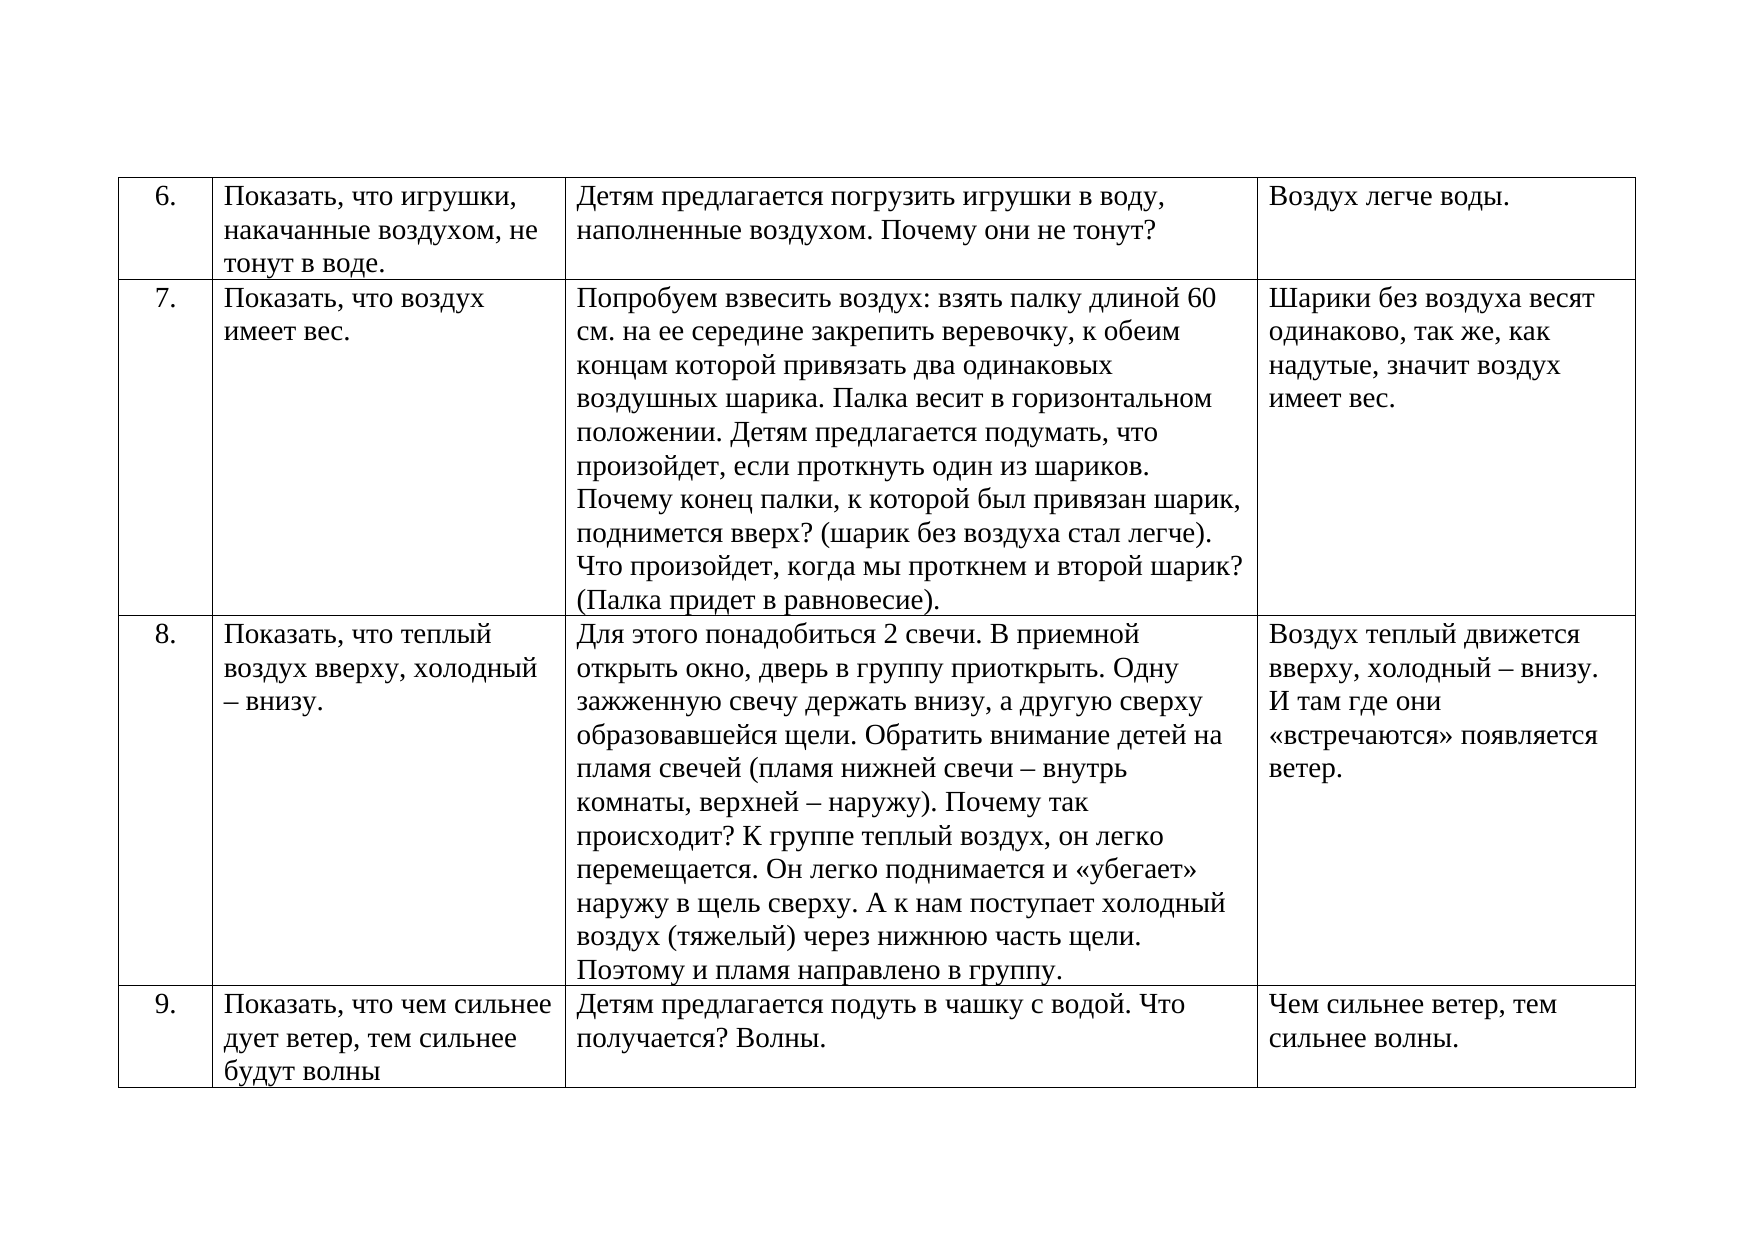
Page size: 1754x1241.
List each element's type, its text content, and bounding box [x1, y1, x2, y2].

table_cell 6. [119, 178, 212, 279]
table_cell Воздух легче воды. [1258, 178, 1635, 279]
table_cell Детям предлагается погрузить игрушки в воду, наполненные воздухом. Почему они не тонут? [566, 178, 1257, 279]
table_cell Показать, что воздух имеет вес. [213, 280, 565, 615]
table_cell Показать, что теплый воздух вверху, холодный – внизу. [213, 616, 565, 985]
table_cell Показать, что чем сильнее дует ветер, тем сильнее будут волны [213, 986, 565, 1087]
table_cell Детям предлагается подуть в чашку с водой. Что получается? Волны. [566, 986, 1257, 1087]
table_cell Попробуем взвесить воздух: взять палку длиной 60 см. на ее середине закрепить веревочку, к обеим концам которой привязать два одинаковых воздушных шарика. Палка весит в горизонтальном положении. Детям предлагается подумать, что произойдет, если проткнуть один из шариков. Почему конец палки, к которой был привязан шарик, поднимется вверх? (шарик без воздуха стал легче). Что произойдет, когда мы проткнем и второй шарик? (Палка придет в равновесие). [566, 280, 1257, 615]
table_cell 8. [119, 616, 212, 985]
table_cell 9. [119, 986, 212, 1087]
table_cell Воздух теплый движется вверху, холодный – внизу. И там где они «встречаются» появляется ветер. [1258, 616, 1635, 985]
table_cell Для этого понадобиться 2 свечи. В приемной открыть окно, дверь в группу приоткрыть. Одну зажженную свечу держать внизу, а другую сверху образовавшейся щели. Обратить внимание детей на пламя свечей (пламя нижней свечи – внутрь комнаты, верхней – наружу). Почему так происходит? К группе теплый воздух, он легко перемещается. Он легко поднимается и «убегает» наружу в щель сверху. А к нам поступает холодный воздух (тяжелый) через нижнюю часть щели. Поэтому и пламя направлено в группу. [566, 616, 1257, 985]
table_cell Показать, что игрушки, накачанные воздухом, не тонут в воде. [213, 178, 565, 279]
table_cell 7. [119, 280, 212, 615]
table_cell Чем сильнее ветер, тем сильнее волны. [1258, 986, 1635, 1087]
table_cell Шарики без воздуха весят одинаково, так же, как надутые, значит воздух имеет вес. [1258, 280, 1635, 615]
